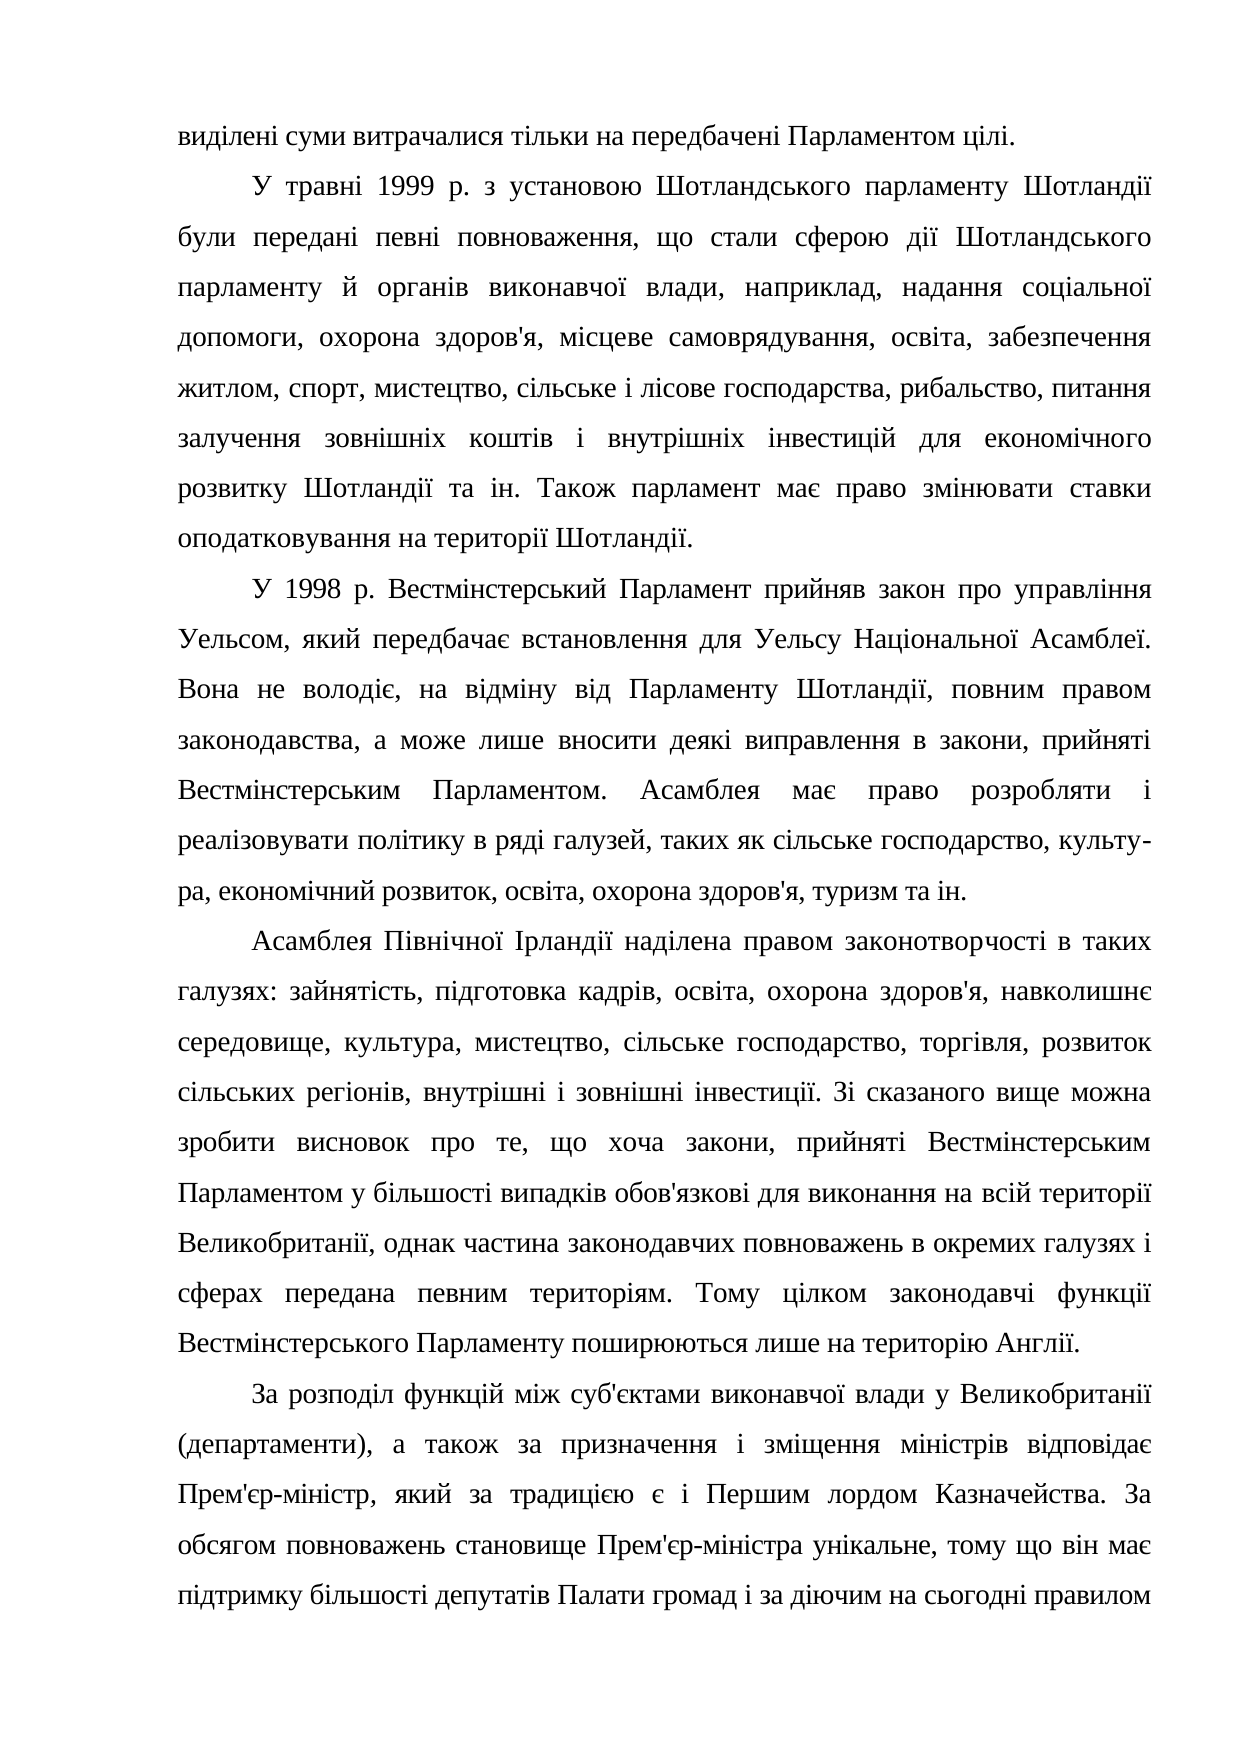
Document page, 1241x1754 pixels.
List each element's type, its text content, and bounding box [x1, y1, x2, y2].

text Асамблея Північної Ірландії наділена правом законотворчості в таких галузях: зайнятість, підготовка кадрів, освіта, охорона здоров'я, навколишнє середовище, культура, мистецтво, сільське господарство, торгівля, розвиток сільських регіонів, внутрішні і зовнішні інвестиції. Зі сказаного вище можна зробити висновок про те, що хоча закони, прийняті Вестмінстерським Парламентом у більшості випадків обов'язкові для виконання на всій території Великобританії, однак частина законодавчих повноважень в окремих галузях і сферах передана певним територіям. Тому цілком законодавчі функції Вестмінстерського Парламенту поширюються лише на територію Англії. [177, 923, 1152, 1359]
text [177, 118, 1152, 152]
text У травні 1999 р. з установою Шотландського парламенту Шотландії були передані певні повноваження, що стали сферою дії Шотландського парламенту й органів виконавчої влади, наприклад, надання соціальної допомоги, охорона здоров'я, місцеве самоврядування, освіта, забезпечення житлом, спорт, мистецтво, сільське і лісове господарства, рибальство, питання залучення зовнішніх коштів і внутрішніх інвестицій для економічного розвитку Шотландії та ін. Також парламент має право змінювати ставки оподатковування на території Шотландії. [177, 168, 1152, 554]
text У 1998 р. Вестмінстерський Парламент прийняв закон про управління Уельсом, який передбачає встановлення для Уельсу Національної Асамблеї. Вона не володіє, на відміну від Парламенту Шотландії, повним правом законодавства, а може лише вносити деякі виправлення в закони, прийняті Вестмінстерським Парламентом. Асамблея має право розробляти і реалізовувати політику в ряді галузей, таких як сільське господарство, культура, економічний розвиток, освіта, охорона здоров'я, туризм та ін. [177, 571, 1152, 906]
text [177, 1376, 1152, 1611]
